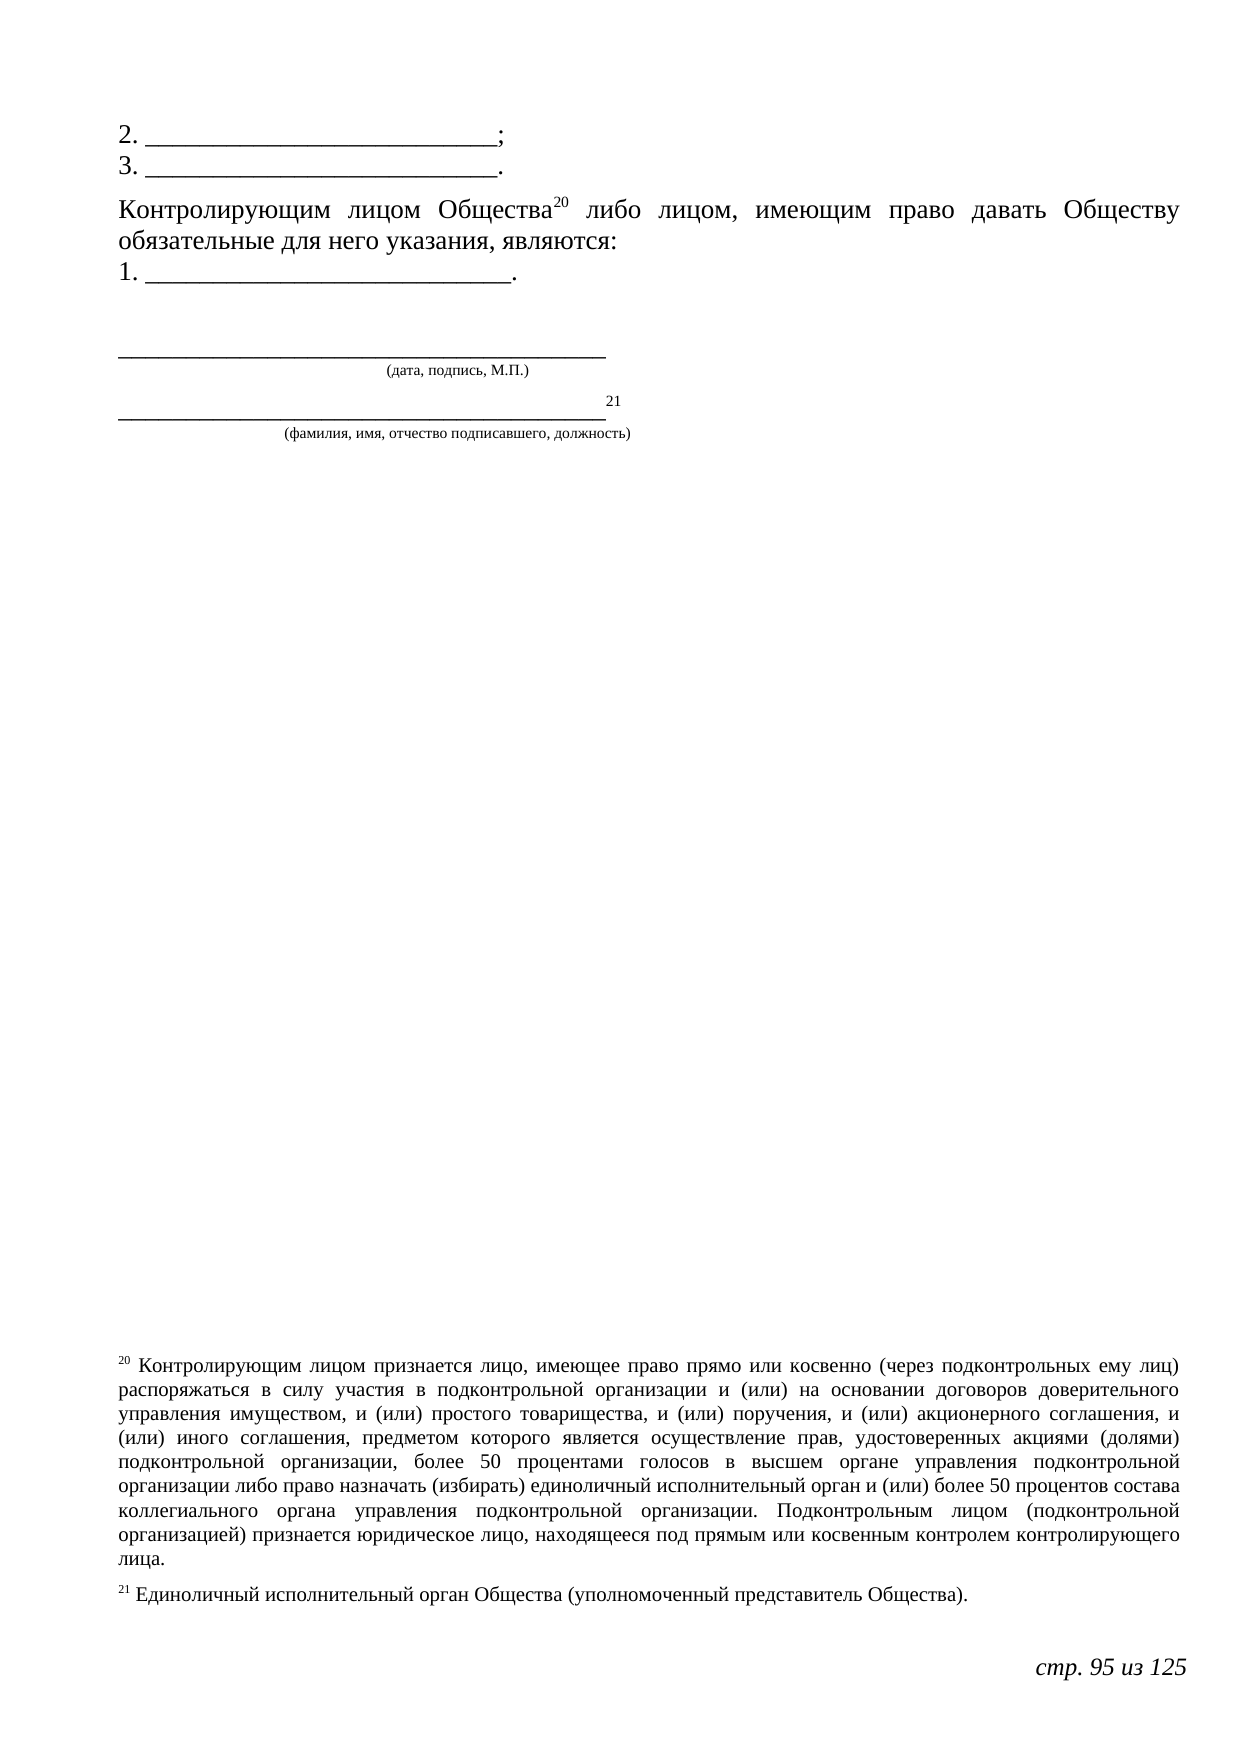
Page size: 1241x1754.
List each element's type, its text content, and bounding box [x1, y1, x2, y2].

text 2. __________________________; [118, 118, 1181, 149]
text (дата, подпись, М.П.) [118, 361, 797, 392]
text (фамилия, имя, отчество подписавшего, должность) [118, 423, 797, 454]
text 1. ___________________________. [118, 255, 1181, 286]
text ____________________________________ [118, 392, 1181, 423]
text 3. __________________________. [118, 149, 1181, 180]
text Контролирующим лицом Общества либо лицом, имеющим право давать Обществу обязательные для него указания, являются: [118, 193, 1181, 255]
text ____________________________________ [118, 330, 1181, 361]
